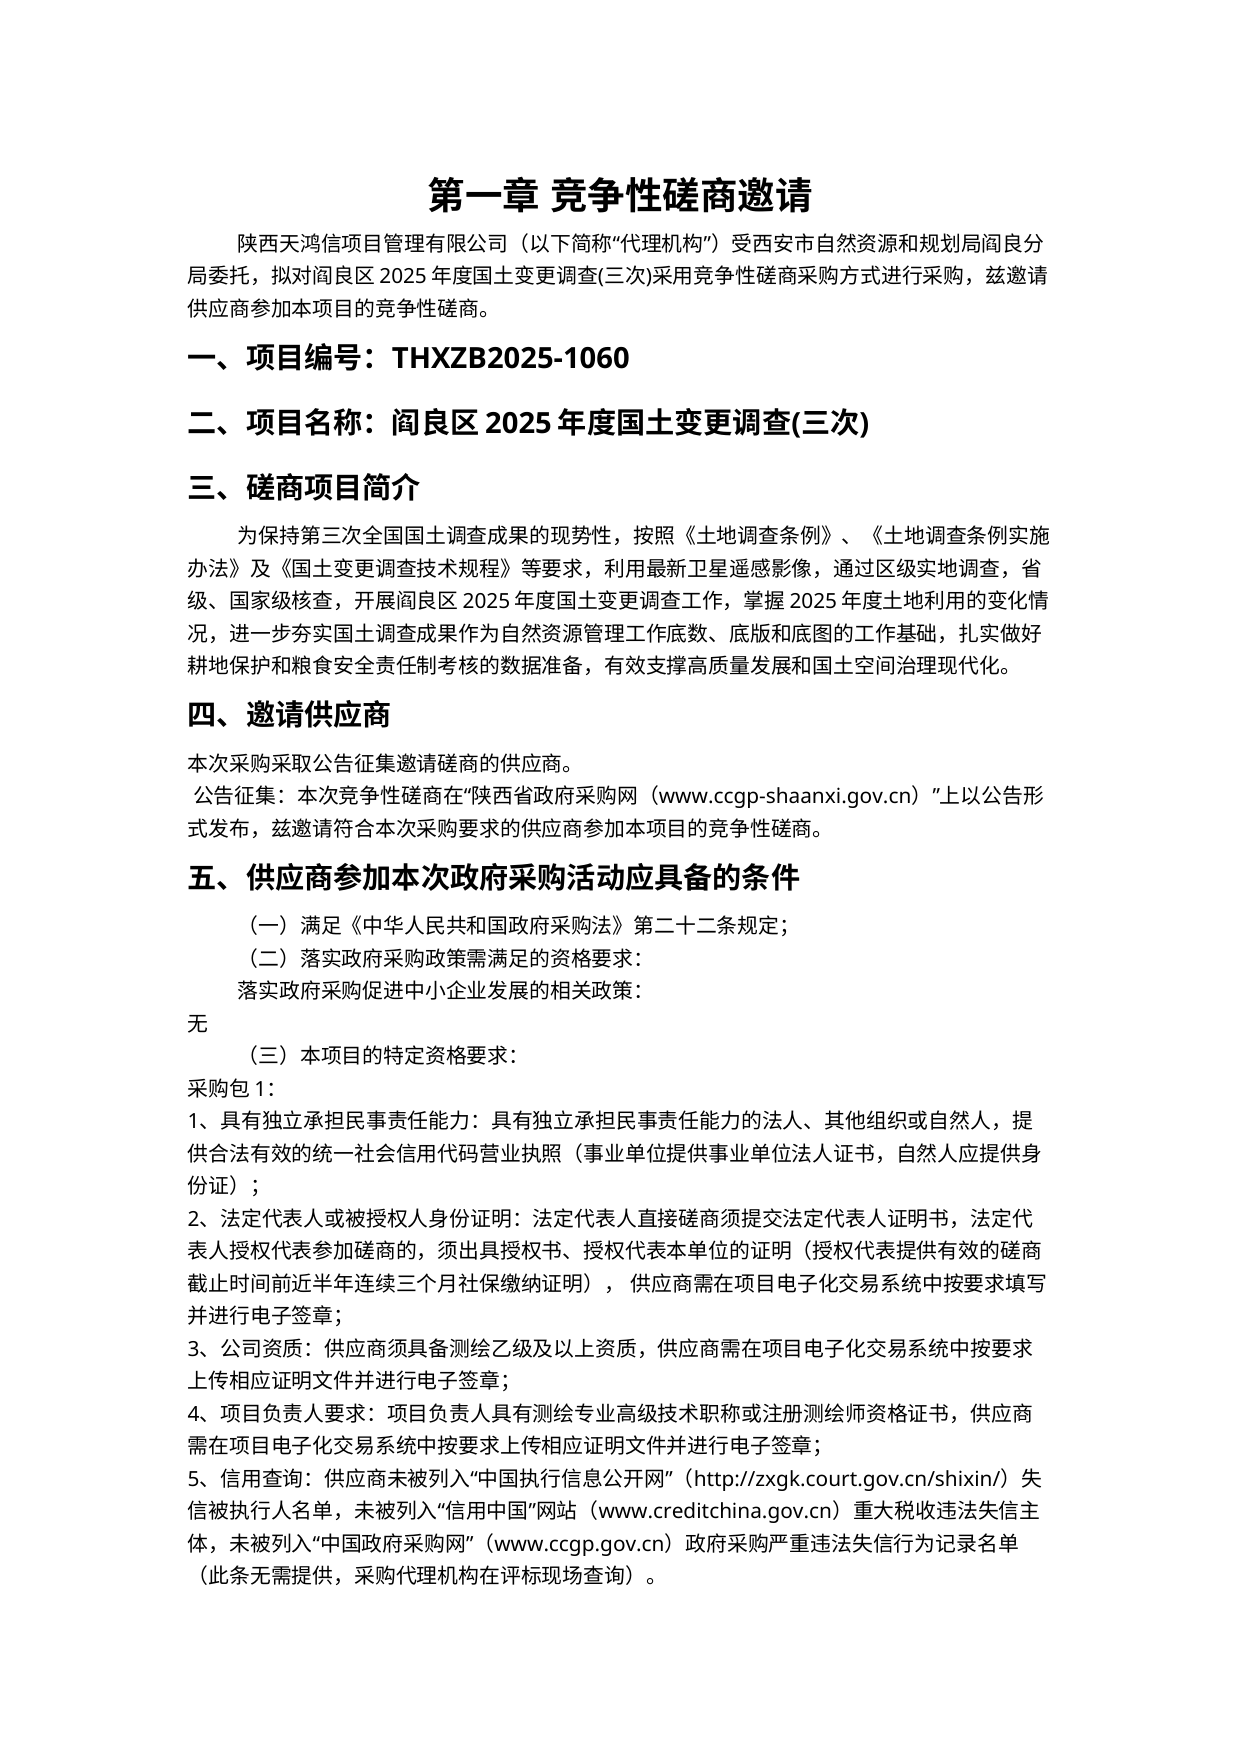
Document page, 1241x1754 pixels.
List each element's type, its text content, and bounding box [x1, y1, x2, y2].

text 4、项目负责人要求：项目负责人具有测绘专业高级技术职称或注册测绘师资格证书，供应商需在项目电子化交易系统中按要求上传相应证明文件并进行电子签章； [187, 1397, 1053, 1462]
text 陕西天鸿信项目管理有限公司（以下简称“代理机构”）受西安市自然资源和规划局阎良分局委托，拟对阎良区2025年度国土变更调查(三次)采用竞争性磋商采购方式进行采购，兹邀请供应商参加本项目的竞争性磋商。 [187, 227, 1053, 324]
text 三、磋商项目简介 [187, 454, 1053, 519]
text 1、具有独立承担民事责任能力：具有独立承担民事责任能力的法人、其他组织或自然人，提供合法有效的统一社会信用代码营业执照（事业单位提供事业单位法人证书，自然人应提供身份证）； [187, 1104, 1053, 1202]
text 为保持第三次全国国土调查成果的现势性，按照《土地调查条例》、《土地调查条例实施办法》及《国土变更调查技术规程》等要求，利用最新卫星遥感影像，通过区级实地调查，省级、国家级核查，开展阎良区2025年度国土变更调查工作，掌握2025年度土地利用的变化情况，进一步夯实国土调查成果作为自然资源管理工作底数、底版和底图的工作基础，扎实做好耕地保护和粮食安全责任制考核的数据准备，有效支撑高质量发展和国土空间治理现代化。 [187, 519, 1053, 682]
text 一、项目编号：THXZB2025-1060 [187, 324, 1053, 389]
text 四、邀请供应商 [187, 682, 1053, 747]
text 落实政府采购促进中小企业发展的相关政策： [187, 974, 1053, 1007]
text 3、公司资质：供应商须具备测绘乙级及以上资质，供应商需在项目电子化交易系统中按要求上传相应证明文件并进行电子签章； [187, 1332, 1053, 1397]
text （三）本项目的特定资格要求： [187, 1039, 1053, 1072]
text 采购包1： [187, 1072, 1053, 1104]
text （一）满足《中华人民共和国政府采购法》第二十二条规定； [187, 909, 1053, 942]
text 公告征集：本次竞争性磋商在“陕西省政府采购网（www.ccgp-shaanxi.gov.cn）”上以公告形式发布，兹邀请符合本次采购要求的供应商参加本项目的竞争性磋商。 [187, 779, 1053, 844]
text 5、信用查询：供应商未被列入“中国执行信息公开网”（http://zxgk.court.gov.cn/shixin/）失信被执行人名单，未被列入“信用中国”网站（www.creditchina.gov.cn）重大税收违法失信主体，未被列入“中国政府采购网”（www.ccgp.gov.cn）政府采购严重违法失信行为记录名单（此条无需提供，采购代理机构在评标现场查询）。 [187, 1462, 1053, 1592]
text 本次采购采取公告征集邀请磋商的供应商。 [187, 747, 1053, 779]
text （二）落实政府采购政策需满足的资格要求： [187, 942, 1053, 974]
text 二、项目名称：阎良区2025年度国土变更调查(三次) [187, 389, 1053, 454]
text 无 [187, 1007, 1053, 1039]
text 五、供应商参加本次政府采购活动应具备的条件 [187, 844, 1053, 909]
text 2、法定代表人或被授权人身份证明：法定代表人直接磋商须提交法定代表人证明书，法定代表人授权代表参加磋商的，须出具授权书、授权代表本单位的证明（授权代表提供有效的磋商截止时间前近半年连续三个月社保缴纳证明）， 供应商需在项目电子化交易系统中按要求填写并进行电子签章； [187, 1202, 1053, 1332]
text 第一章 竞争性磋商邀请 [187, 162, 1053, 227]
